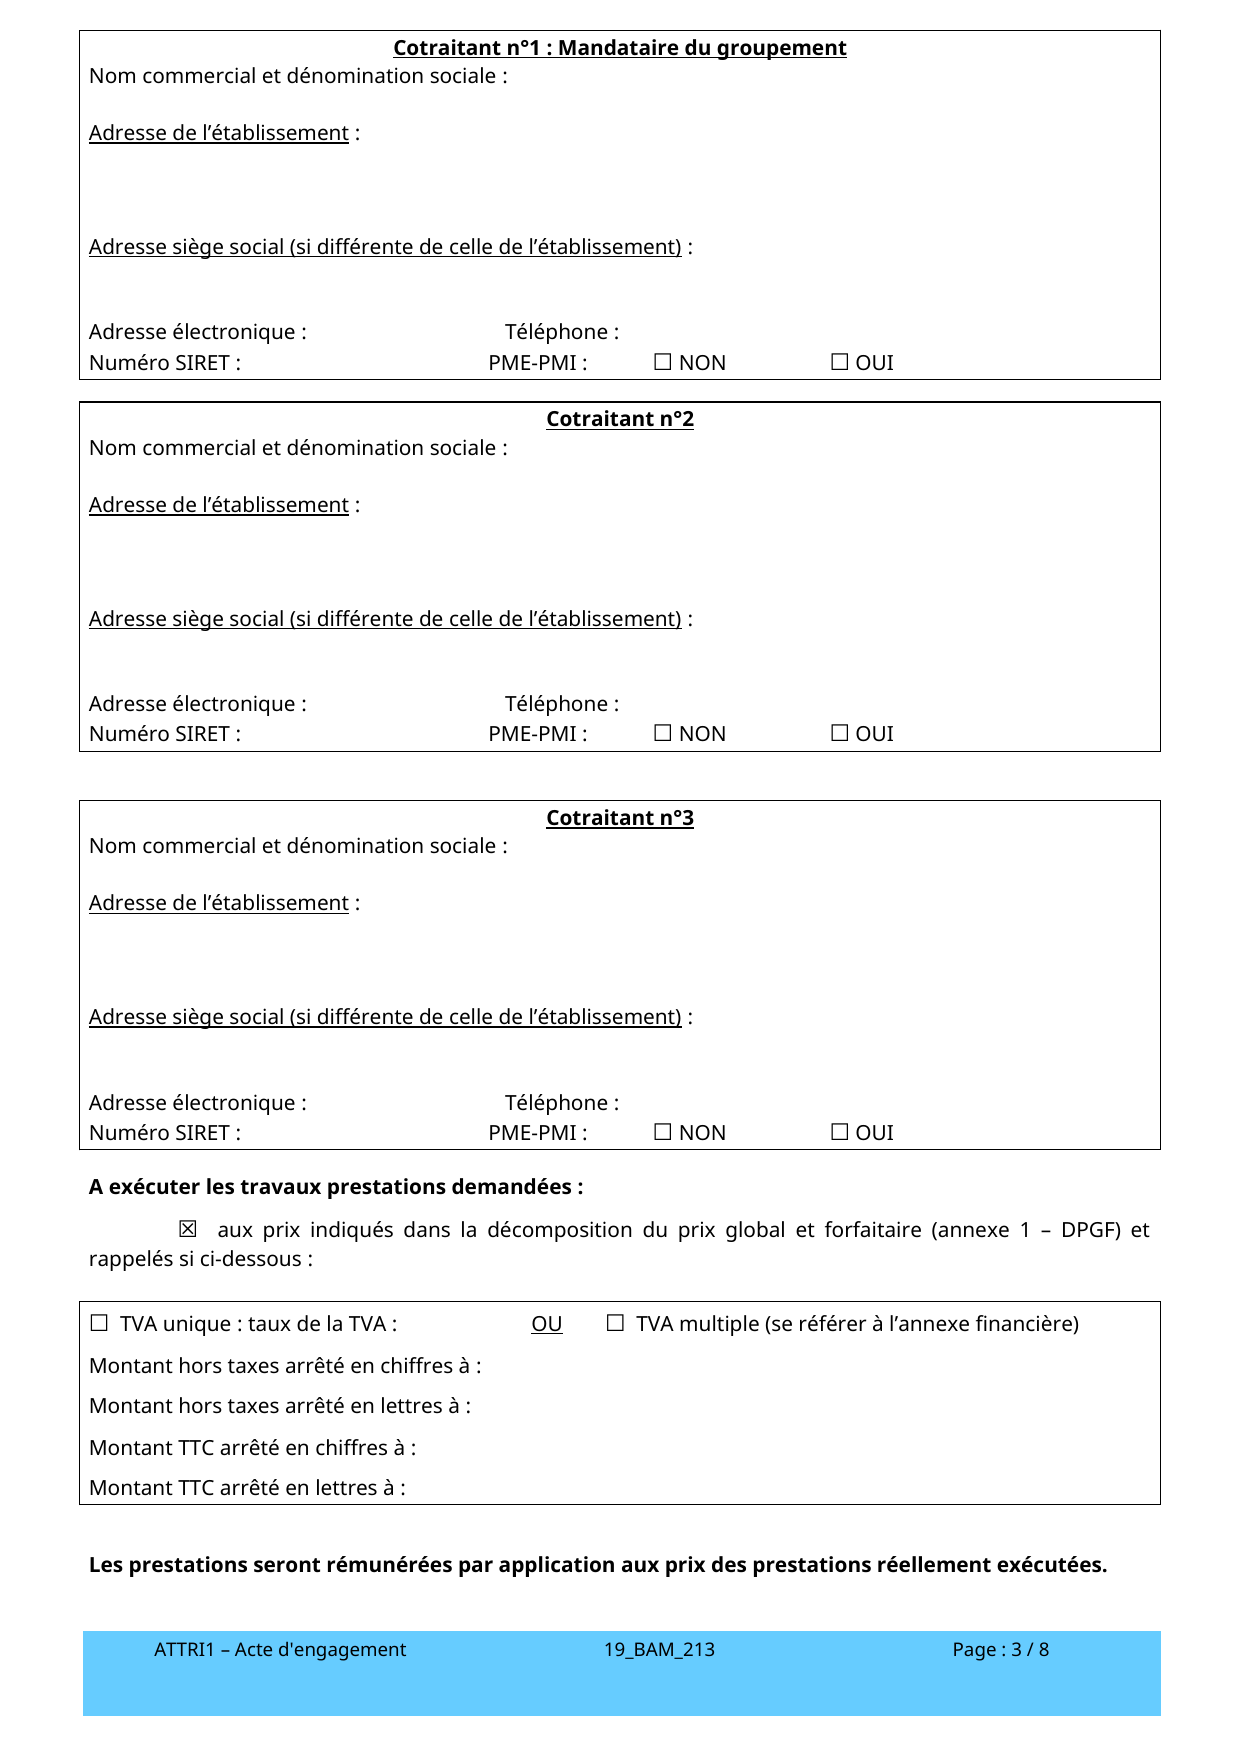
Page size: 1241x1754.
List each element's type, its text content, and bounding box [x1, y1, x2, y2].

text Adresse siège social (si différente de celle de l’établissement) : [89, 232, 1152, 260]
text aux prix indiqués dans la décomposition du prix global et forfaitaire (annexe 1 – DPGF) et rappelés si ci-dessous : [89, 1213, 1152, 1273]
text Montant hors taxes arrêté en lettres à : [80, 1388, 1160, 1420]
text Numéro SIRET : PME-PMI : NON OUI [80, 1113, 1160, 1149]
text Adresse siège social (si différente de celle de l’établissement) : [89, 604, 1152, 632]
text Adresse de l’établissement : [89, 118, 1152, 146]
text Montant TTC arrêté en lettres à : [80, 1470, 1160, 1504]
text Adresse électronique : Téléphone : [89, 1088, 1152, 1113]
text Nom commercial et dénomination sociale : [89, 433, 1152, 461]
text A exécuter les travaux prestations demandées : [89, 1172, 1152, 1200]
text Nom commercial et dénomination sociale : [89, 832, 1152, 860]
text Montant hors taxes arrêté en chiffres à : [80, 1348, 1160, 1379]
text Cotraitant n°3 [80, 801, 1160, 832]
text Adresse de l’établissement : [89, 888, 1152, 917]
text Cotraitant n°2 [80, 403, 1160, 433]
text TVA unique : taux de la TVA : OU TVA multiple (se référer à l’annexe financière) [80, 1302, 1160, 1338]
text Adresse électronique : Téléphone : [89, 317, 1152, 342]
text Adresse électronique : Téléphone : [89, 689, 1152, 714]
text Nom commercial et dénomination sociale : [89, 61, 1152, 89]
text Cotraitant n°1 : Mandataire du groupement [80, 31, 1160, 61]
text Montant TTC arrêté en chiffres à : [80, 1429, 1160, 1461]
text Numéro SIRET : PME-PMI : NON OUI [80, 714, 1160, 751]
text Adresse siège social (si différente de celle de l’établissement) : [89, 1002, 1152, 1031]
text Adresse de l’établissement : [89, 490, 1152, 518]
text Les prestations seront rémunérées par application aux prix des prestations réellement exécutées. [89, 1550, 1152, 1579]
text Numéro SIRET : PME-PMI : NON OUI [80, 342, 1160, 379]
